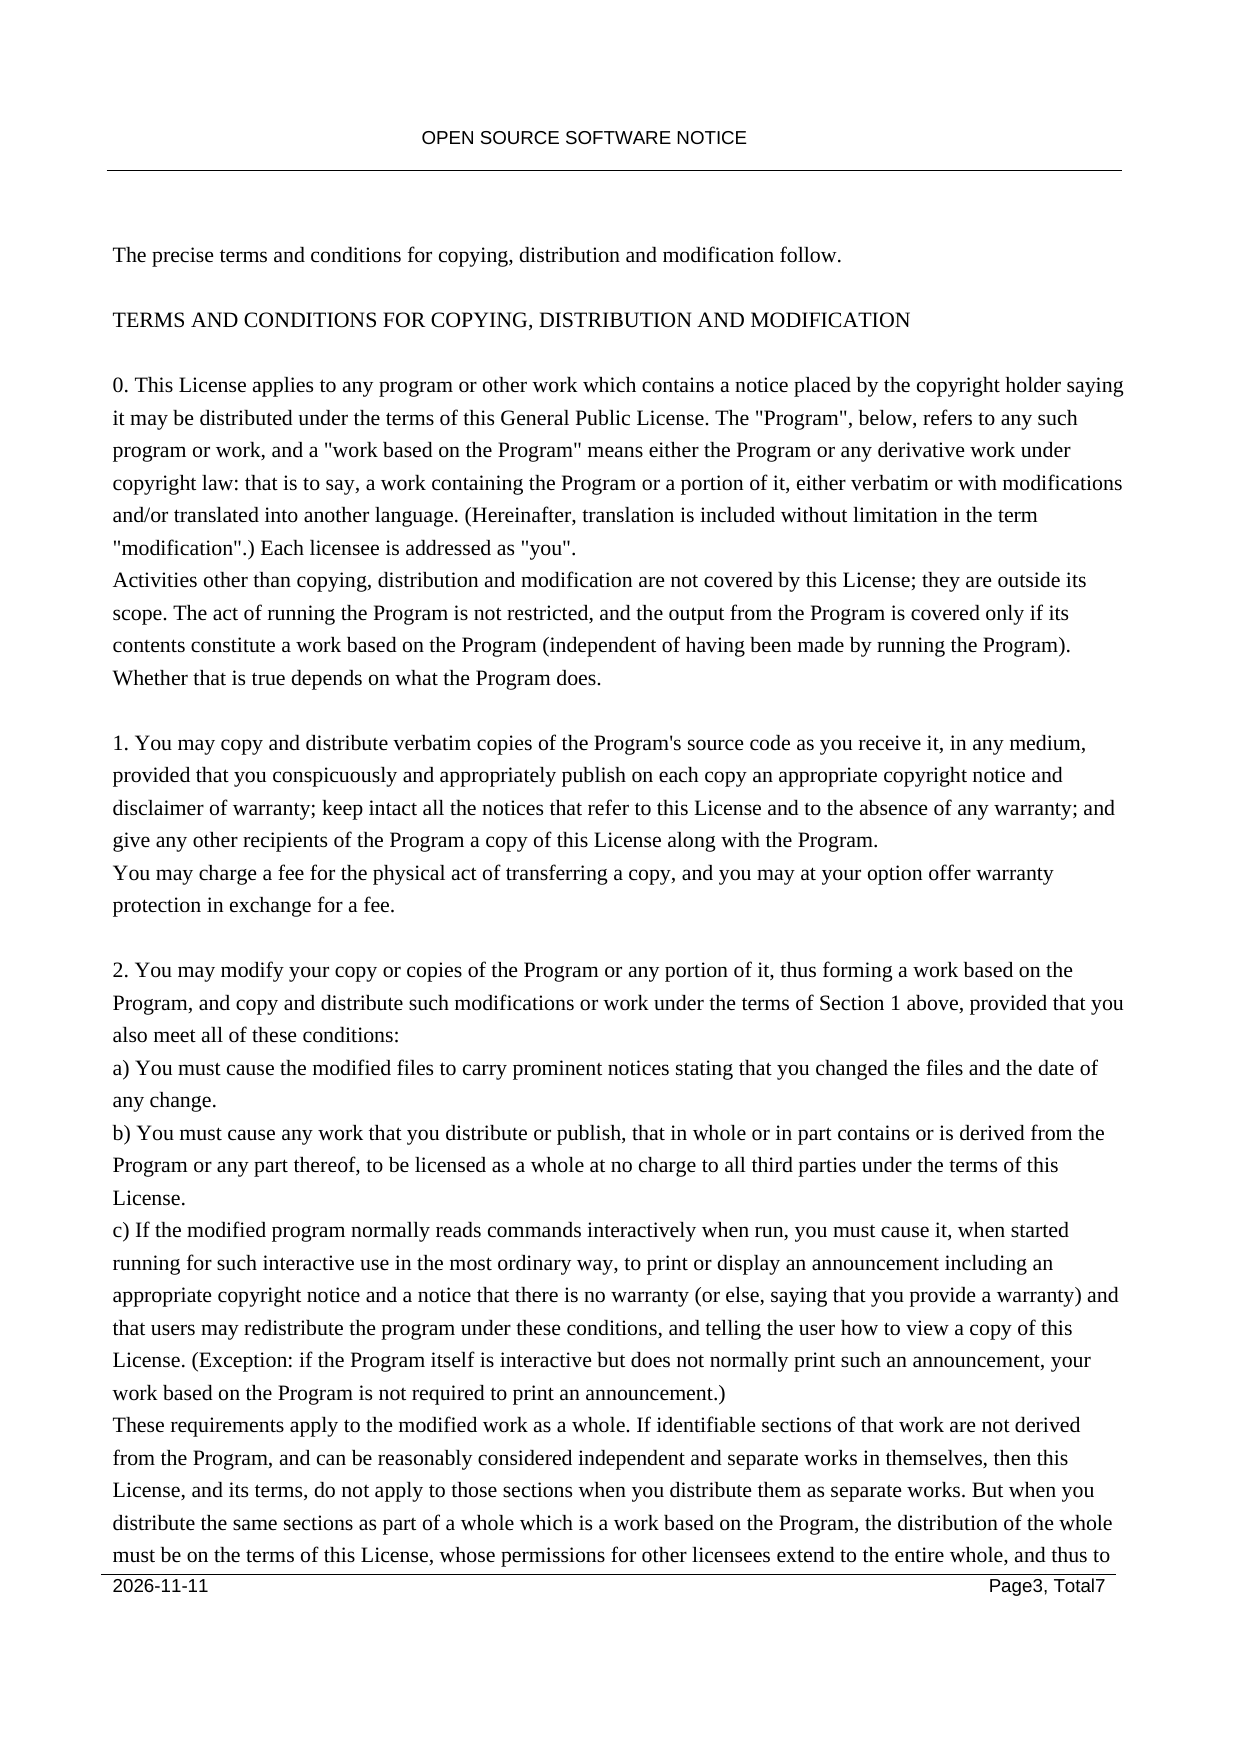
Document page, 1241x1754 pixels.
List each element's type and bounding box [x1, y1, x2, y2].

text [112, 206, 1128, 1571]
